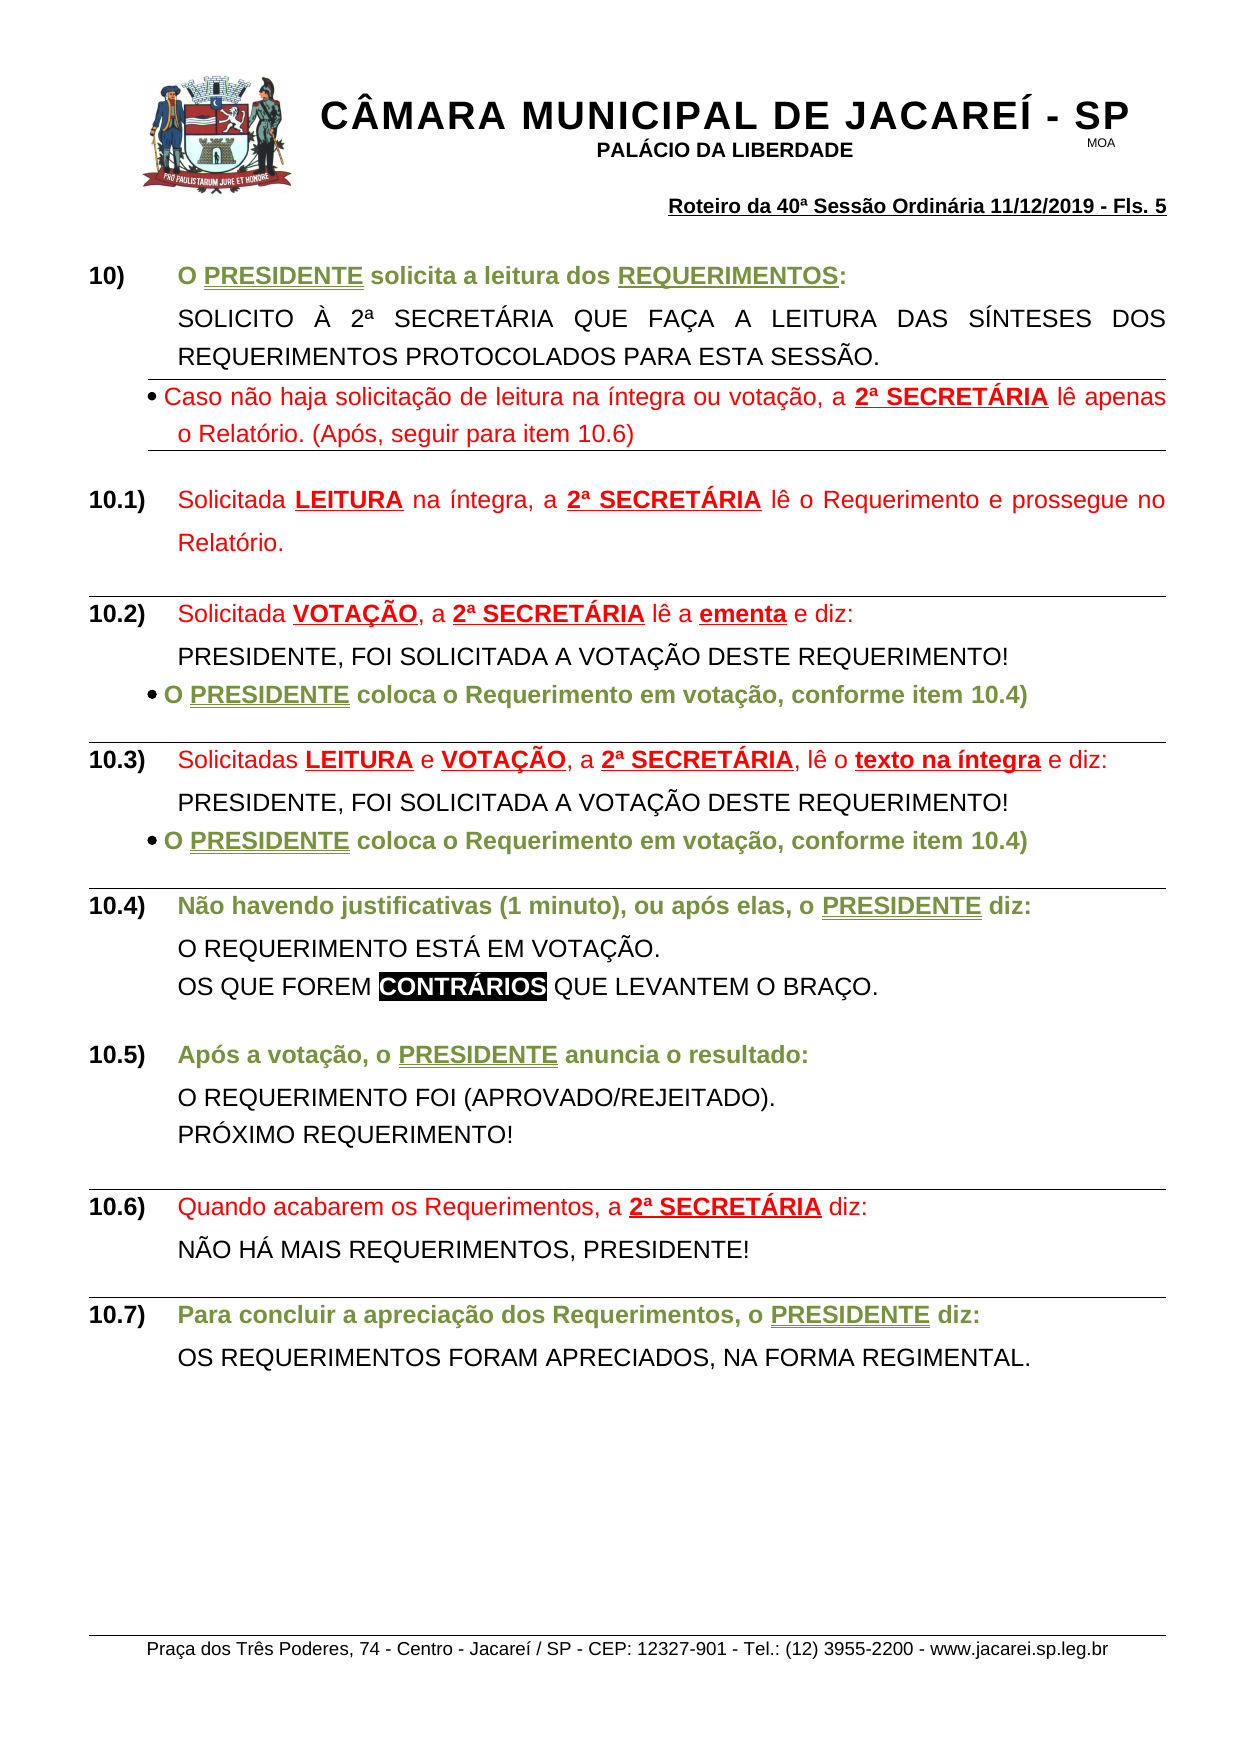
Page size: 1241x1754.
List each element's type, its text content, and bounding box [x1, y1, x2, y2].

list Após a votação, o PRESIDENTE anuncia o resultado: [89, 1040, 1166, 1069]
text O REQUERIMENTO ESTÁ EM VOTAÇÃO. [177, 934, 1166, 963]
text PRESIDENTE, FOI SOLICITADA A VOTAÇÃO DESTE REQUERIMENTO! [177, 642, 1166, 671]
text os que forem contrários que levantem O BRAÇO. [547, 972, 1166, 1001]
text O REQUERIMENTO FOI (APROVADO/REJEITADO). [177, 1083, 1166, 1112]
list O PRESIDENTE coloca o Requerimento em votação, conforme item 10.4) [148, 826, 1166, 854]
list O PRESIDENTE coloca o Requerimento em votação, conforme item 10.4) [148, 680, 1166, 708]
text OS REQUERIMENTOS FORAM APRECIADOS, NA FORMA REGIMENTAL. [177, 1343, 1166, 1372]
list Caso não haja solicitação de leitura na íntegra ou votação, a 2ª SECRETÁRIA lê apenas o Relatório. (Após, seguir para item 10.6) [148, 380, 1166, 450]
text NÃO HÁ MAIS REQUERIMENTOS, PRESIDENTE! [177, 1235, 1166, 1263]
list Solicitada LEITURA na íntegra, a 2ª SECRETÁRIA lê o Requerimento e prossegue no Relatório. [89, 485, 1166, 557]
text PRÓXIMO REQUERIMENTO! [177, 1120, 1166, 1149]
list Para concluir a apreciação dos Requerimentos, o PRESIDENTE diz: [89, 1298, 1166, 1329]
picture [142, 75, 292, 194]
list O PRESIDENTE solicita a leitura dos REQUERIMENTOS: [89, 261, 1166, 290]
list Não havendo justificativas (1 minuto), ou após elas, o PRESIDENTE diz: [89, 889, 1166, 920]
text os que forem contrários que levantem O BRAÇO. [177, 972, 379, 1001]
text SOLICITO À 2ª SECRETÁRIA QUE FAÇA A LEITURA DAS SÍNTESES DOS REQUERIMENTOS PROTOCOLADOS PARA ESTA SESSÃO. [177, 304, 1166, 370]
list Solicitadas LEITURA e VOTAÇÃO, a 2ª SECRETÁRIA, lê o texto na íntegra e diz: [89, 743, 1166, 774]
list Solicitada VOTAÇÃO, a 2ª SECRETÁRIA lê a ementa e diz: [89, 597, 1166, 628]
text PRESIDENTE, FOI SOLICITADA A VOTAÇÃO DESTE REQUERIMENTO! [177, 788, 1166, 817]
list Quando acabarem os Requerimentos, a 2ª SECRETÁRIA diz: [89, 1190, 1166, 1220]
